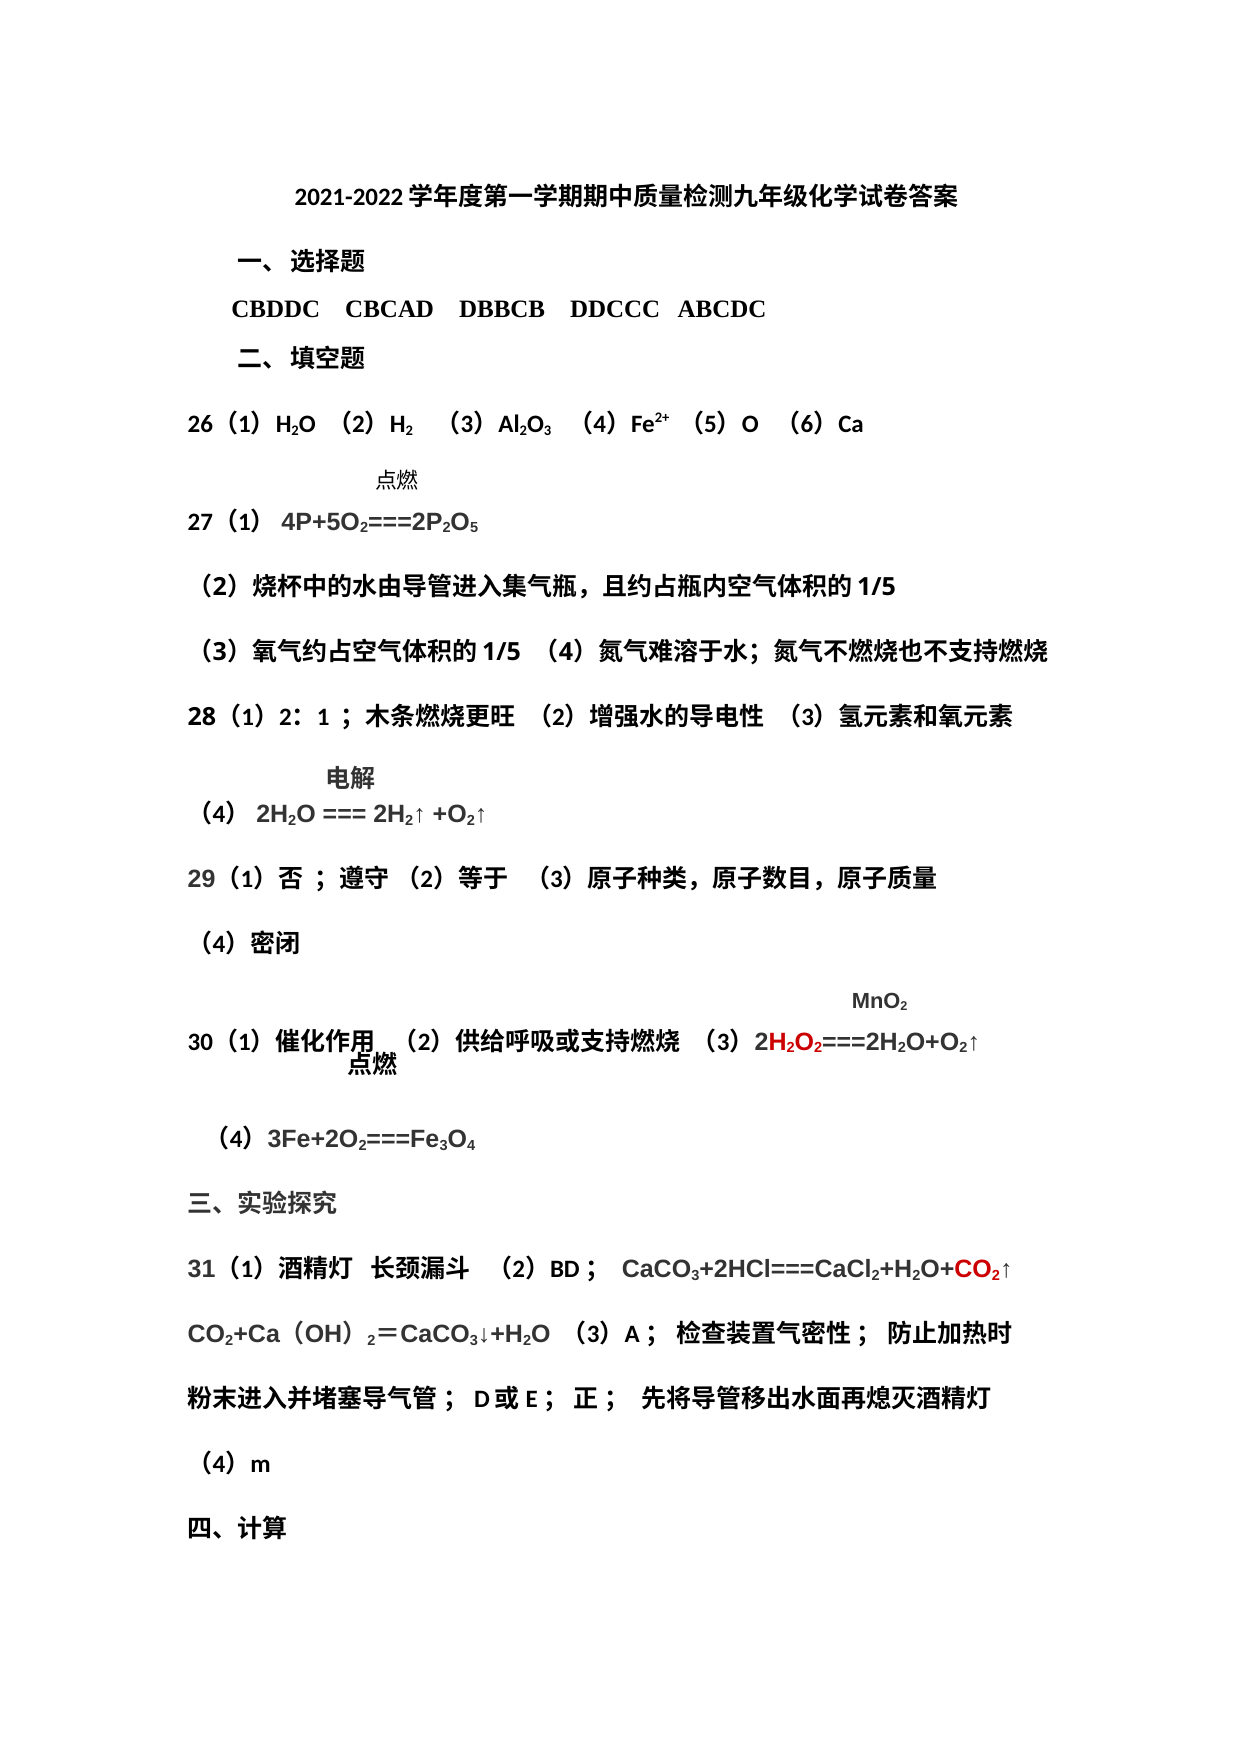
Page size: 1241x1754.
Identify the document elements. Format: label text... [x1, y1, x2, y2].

list 选择题 [237, 227, 1053, 292]
text 三、实验探究 [187, 1169, 1053, 1234]
list 填空题 [237, 324, 1053, 389]
text 29（1）否 ；遵守 （2）等于 （3）原子种类，原子数目，原子质量 [187, 844, 1053, 909]
text （4）密闭 [187, 909, 1053, 974]
text 30（1）催化作用 （2）供给呼吸或支持燃烧 （3）2H2O2===2H2O+O2↑ [187, 1007, 1053, 1072]
text （3）氧气约占空气体积的1/5 （4）氮气难溶于水；氮气不燃烧也不支持燃烧 [187, 617, 1053, 682]
text 2021-2022学年度第一学期期中质量检测九年级化学试卷答案 [187, 162, 1053, 227]
text （2）烧杯中的水由导管进入集气瓶，且约占瓶内空气体积的1/5 [187, 552, 1053, 617]
text （4）m [187, 1429, 1053, 1494]
text 粉末进入并堵塞导气管 ； D或 E ； 正 ； 先将导管移出水面再熄灭酒精灯 [187, 1364, 1053, 1429]
text 四、计算 [187, 1494, 1053, 1559]
text 31（1）酒精灯 长颈漏斗 （2）BD ； CaCO3+2HCl===CaCl2+H2O+CO2↑ [187, 1234, 1053, 1299]
text 28（1）2：1 ；木条燃烧更旺 （2）增强水的导电性 （3）氢元素和氧元素 [187, 682, 1053, 747]
list CBDDC CBCAD DBBCB DDCCC ABCDC [231, 292, 1053, 324]
text 27（1） 4P+5O2===2P2O5 [187, 487, 1053, 552]
text CO2+Ca（OH）2＝CaCO3↓+H2O （3）A ； 检查装置气密性 ； 防止加热时 [187, 1299, 1053, 1364]
text （4） 2H2O === 2H2↑ +O2↑ [187, 779, 1053, 844]
text 26（1）H2O （2）H2 （3）Al2O3 （4）Fe2+ （5）O （6）Ca [187, 389, 1053, 454]
text （4）3Fe+2O2===Fe3O4 [187, 1104, 1053, 1169]
